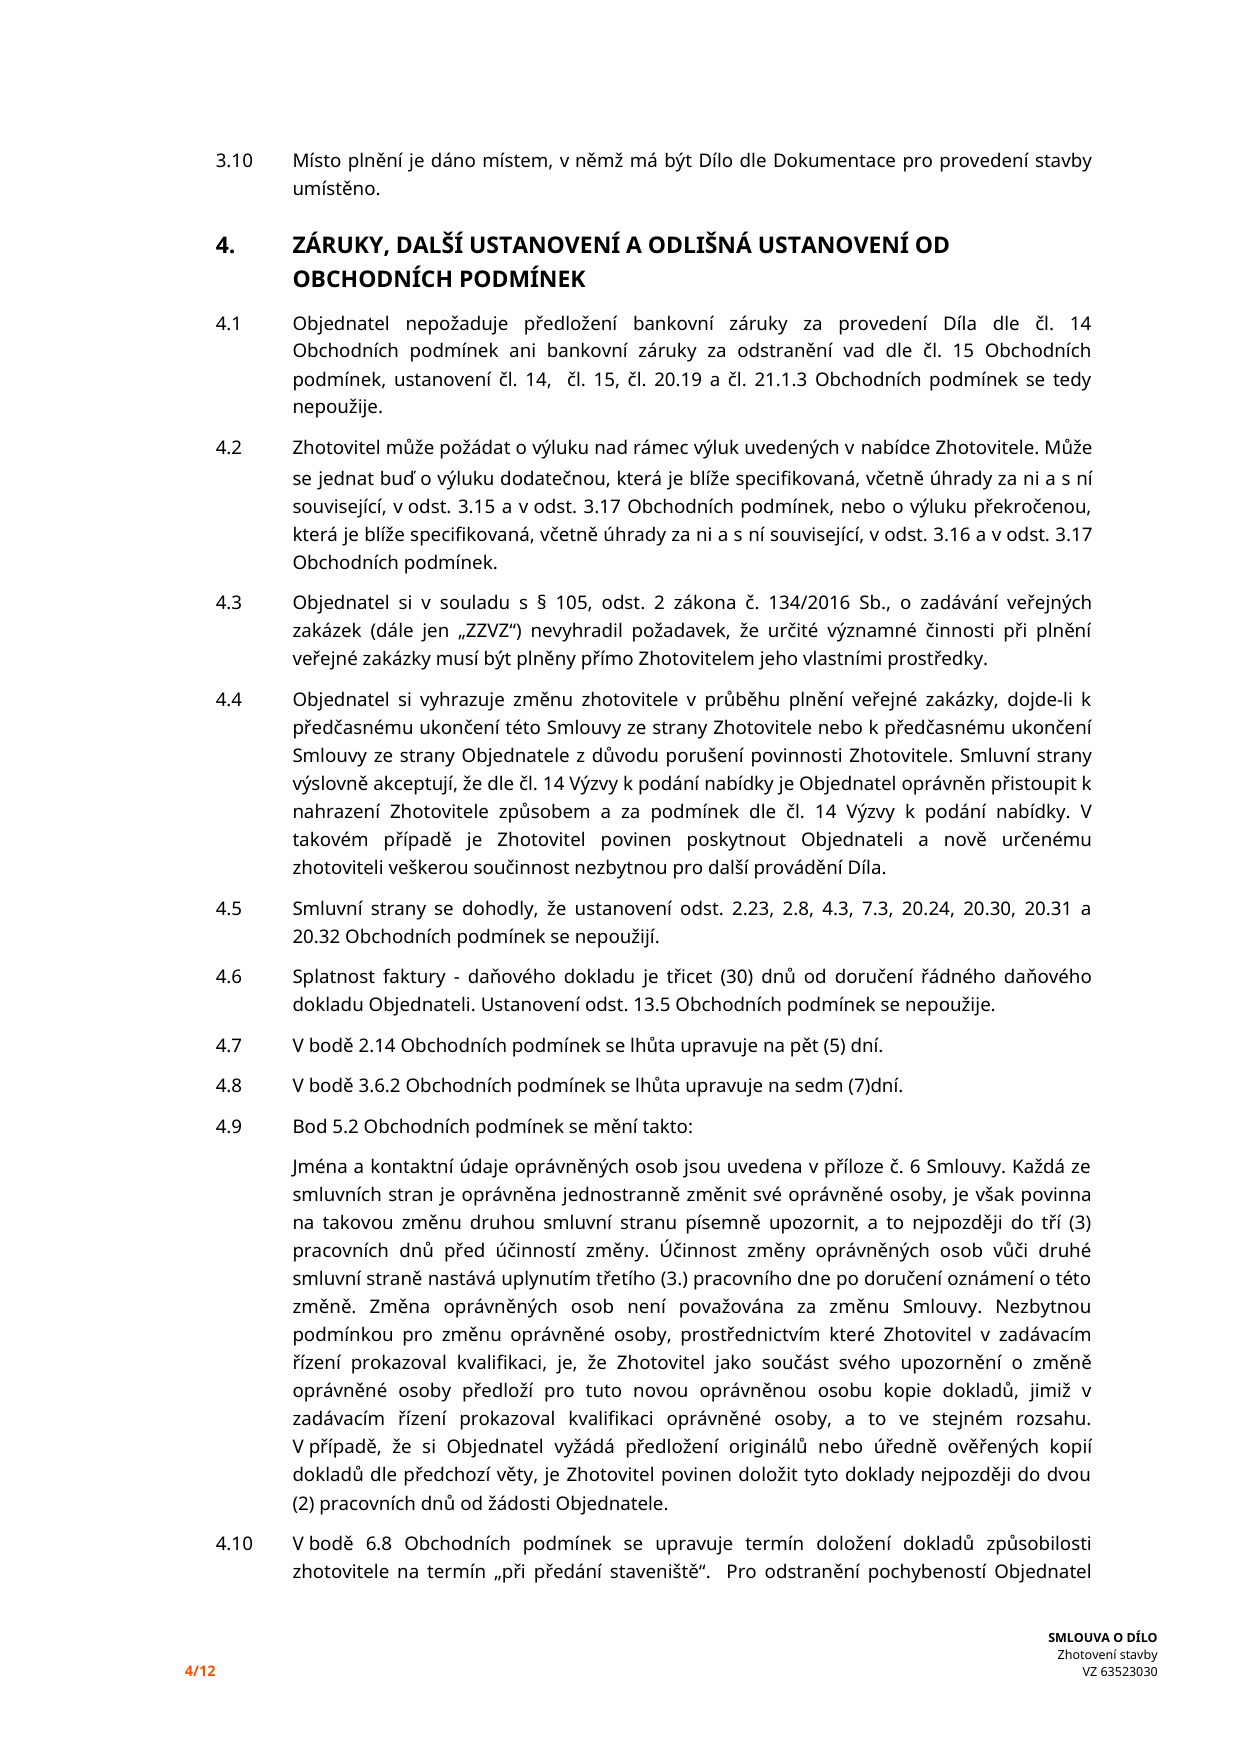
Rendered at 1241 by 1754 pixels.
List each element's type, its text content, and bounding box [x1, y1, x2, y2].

text ZÁRUKY, DALŠÍ USTANOVENÍ A ODLIŠNÁ USTANOVENÍ OD OBCHODNÍCH PODMÍNEK [216, 228, 1093, 294]
text Jména a kontaktní údaje oprávněných osob jsou uvedena v příloze č. 6 Smlouvy. Každá ze smluvních stran je oprávněna jednostranně změnit své oprávněné osoby, je však povinna na takovou změnu druhou smluvní stranu písemně upozornit, a to nejpozději do tří (3) pracovních dnů před účinností změny. Účinnost změny oprávněných osob vůči druhé smluvní straně nastává uplynutím třetího (3.) pracovního dne po doručení oznámení o této změně. Změna oprávněných osob není považována za změnu Smlouvy. Nezbytnou podmínkou pro změnu oprávněné osoby, prostřednictvím které Zhotovitel v zadávacím řízení prokazoval kvalifikaci, je, že Zhotovitel jako součást svého upozornění o změně oprávněné osoby předloží pro tuto novou oprávněnou osobu kopie dokladů, jimiž v zadávacím řízení prokazoval kvalifikaci oprávněné osoby, a to ve stejném rozsahu. V případě, že si Objednatel vyžádá předložení originálů nebo úředně ověřených kopií dokladů dle předchozí věty, je Zhotovitel povinen doložit tyto doklady nejpozději do dvou (2) pracovních dnů od žádosti Objednatele. [292, 1153, 1093, 1515]
text Zhotovitel může požádat o výluku nad rámec výluk uvedených v nabídce Zhotovitele. Může se jednat buď o výluku dodatečnou, která je blíže specifikovaná, včetně úhrady za ni a s ní související, v odst. 3.15 a v odst. 3.17 Obchodních podmínek, nebo o výluku překročenou, která je blíže specifikovaná, včetně úhrady za ni a s ní související, v odst. 3.16 a v odst. 3.17 Obchodních podmínek. [216, 434, 1093, 575]
text Splatnost faktury - daňového dokladu je třicet (30) dnů od doručení řádného daňového dokladu Objednateli. Ustanovení odst. 13.5 Obchodních podmínek se nepoužije. [216, 963, 1093, 1017]
text Objednatel nepožaduje předložení bankovní záruky za provedení Díla dle čl. 14 Obchodních podmínek ani bankovní záruky za odstranění vad dle čl. 15 Obchodních podmínek, ustanovení čl. 14, čl. 15, čl. 20.19 a čl. 21.1.3 Obchodních podmínek se tedy nepoužije. [216, 310, 1093, 419]
text Bod 5.2 Obchodních podmínek se mění takto: [216, 1113, 1093, 1138]
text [216, 1530, 1093, 1584]
text V bodě 2.14 Obchodních podmínek se lhůta upravuje na pět (5) dní. [216, 1032, 1093, 1057]
text Místo plnění je dáno místem, v němž má být Dílo dle Dokumentace pro provedení stavby umístěno. [216, 147, 1093, 201]
text Objednatel si v souladu s § 105, odst. 2 zákona č. 134/2016 Sb., o zadávání veřejných zakázek (dále jen „ZZVZ“) nevyhradil požadavek, že určité významné činnosti při plnění veřejné zakázky musí být plněny přímo Zhotovitelem jeho vlastními prostředky. [216, 590, 1093, 671]
text Objednatel si vyhrazuje změnu zhotovitele v průběhu plnění veřejné zakázky, dojde-li k předčasnému ukončení této Smlouvy ze strany Zhotovitele nebo k předčasnému ukončení Smlouvy ze strany Objednatele z důvodu porušení povinnosti Zhotovitele. Smluvní strany výslovně akceptují, že dle čl. 14 Výzvy k podání nabídky je Objednatel oprávněn přistoupit k nahrazení Zhotovitele způsobem a za podmínek dle čl. 14 Výzvy k podání nabídky. V takovém případě je Zhotovitel povinen poskytnout Objednateli a nově určenému zhotoviteli veškerou součinnost nezbytnou pro další provádění Díla. [216, 686, 1093, 880]
text Smluvní strany se dohodly, že ustanovení odst. 2.23, 2.8, 4.3, 7.3, 20.24, 20.30, 20.31 a 20.32 Obchodních podmínek se nepoužijí. [216, 895, 1093, 948]
text V bodě 3.6.2 Obchodních podmínek se lhůta upravuje na sedm (7)dní. [216, 1072, 1093, 1098]
